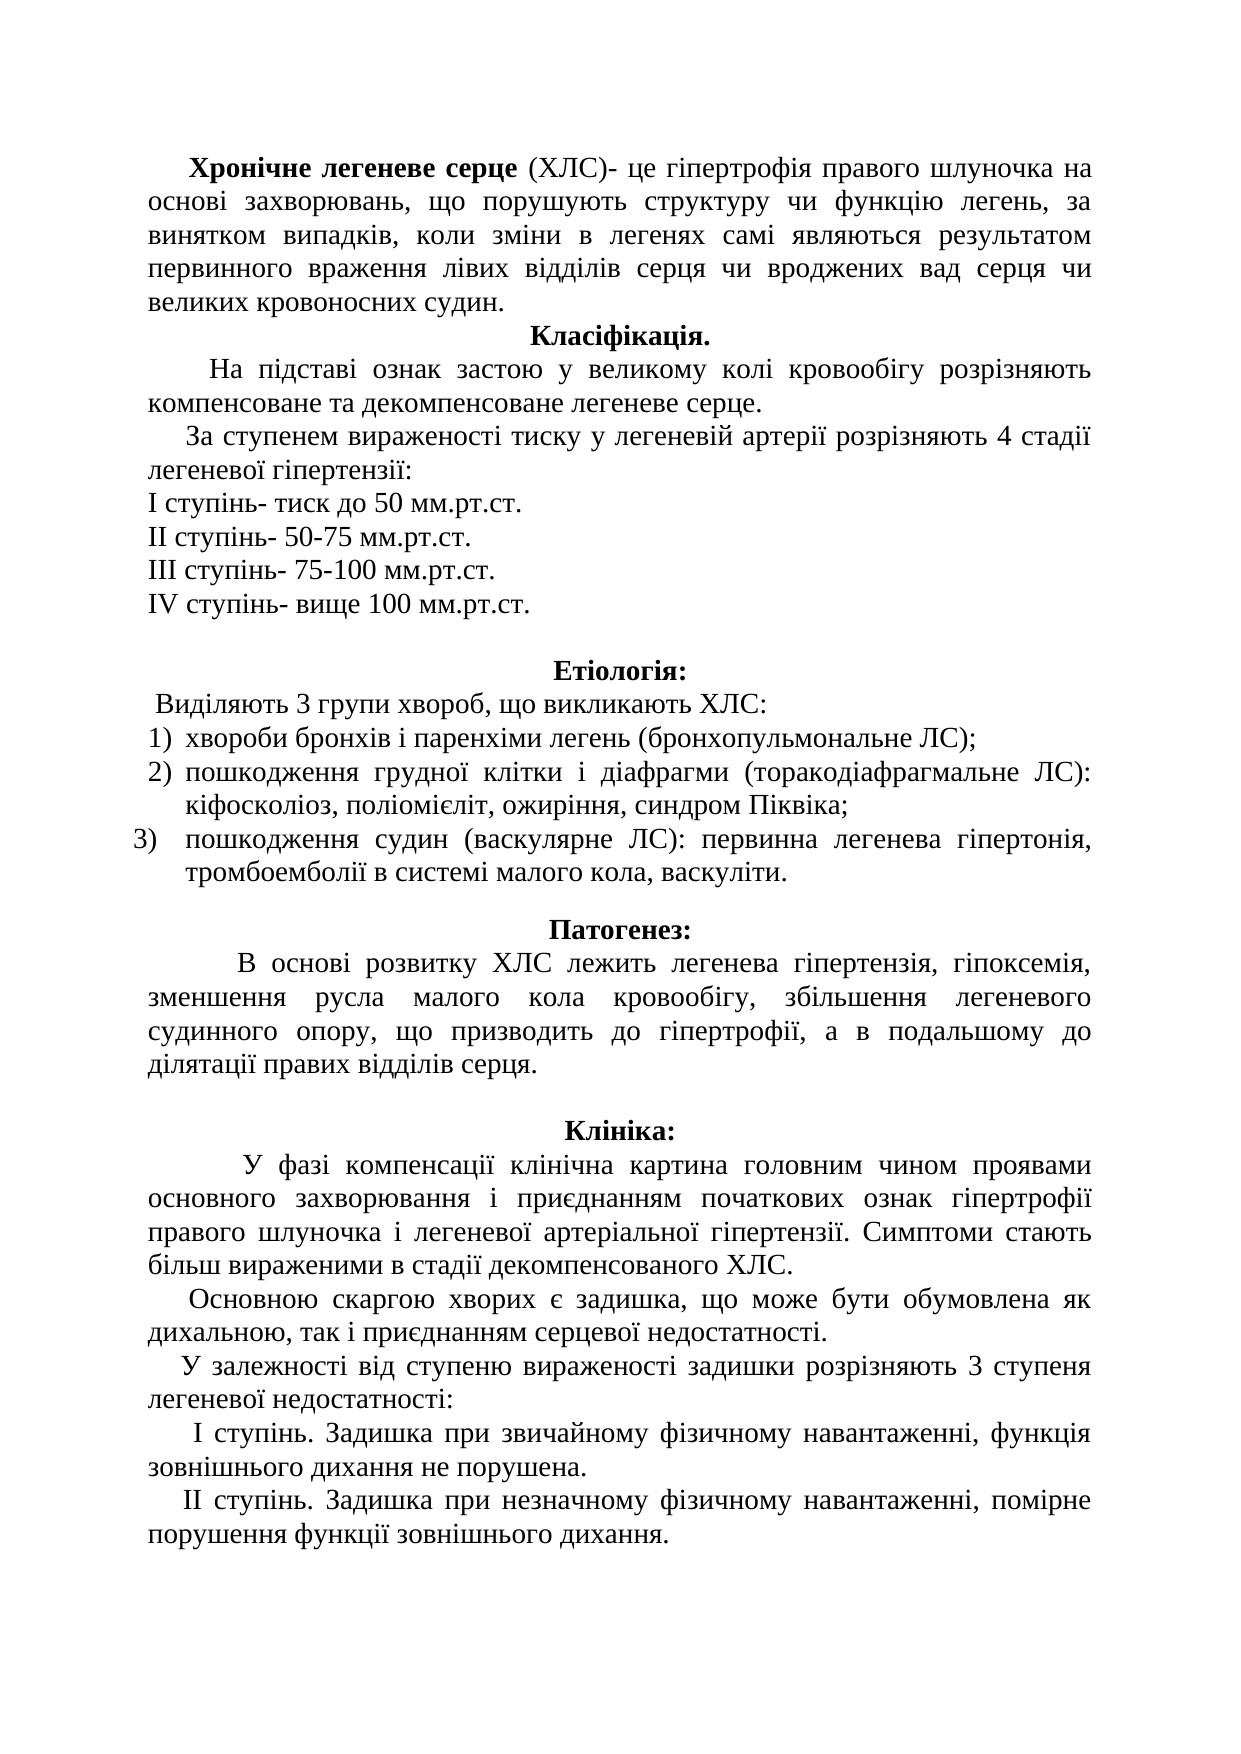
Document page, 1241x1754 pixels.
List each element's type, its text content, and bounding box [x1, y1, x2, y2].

text І ступінь- тиск до 50 мм.рт.ст. [148, 485, 1093, 519]
text У залежності від ступеню вираженості задишки розрізняють 3 ступеня легеневої недостатності: [148, 1348, 1093, 1415]
list пошкодження грудної клітки і діафрагми (торакодіафрагмальне ЛС): кіфосколіоз, поліомієліт, ожиріння, синдром Піквіка; [148, 754, 1093, 821]
text Клініка: [148, 1113, 1093, 1147]
text За ступенем вираженості тиску у легеневій артерії розрізняють 4 стадії легеневої гіпертензії: [148, 418, 1093, 485]
text Основною скаргою хворих є задишка, що може бути обумовлена як дихальною, так і приєднанням серцевої недостатності. [148, 1281, 1093, 1348]
text У фазі компенсації клінічна картина головним чином проявами основного захворювання і приєднанням початкових ознак гіпертрофії правого шлуночка і легеневої артеріальної гіпертензії. Симптоми стають більш вираженими в стадії декомпенсованого ХЛС. [148, 1147, 1093, 1281]
text Виділяють 3 групи хвороб, що викликають ХЛС: [148, 687, 1093, 720]
text Хронічне легеневе серце (ХЛС)- це гіпертрофія правого шлуночка на основі захворювань, що порушують структуру чи функцію легень, за винятком випадків, коли зміни в легенях самі являються результатом первинного враження лівих відділів серця чи вроджених вад серця чи великих кровоносних судин. [148, 150, 1093, 318]
text В основі розвитку ХЛС лежить легенева гіпертензія, гіпоксемія, зменшення русла малого кола кровообігу, збільшення легеневого судинного опору, що призводить до гіпертрофії, а в подальшому до ділятації правих відділів серця. [148, 946, 1093, 1080]
text ІV ступінь- вище 100 мм.рт.ст. [148, 586, 1093, 619]
list пошкодження судин (васкулярне ЛС): первинна легенева гіпертонія, тромбоемболії в системі малого кола, васкуліти. [133, 821, 1093, 888]
text Етіологія: [148, 653, 1093, 687]
text ІІ ступінь. Задишка при незначному фізичному навантаженні, помірне порушення функції зовнішнього дихання. [148, 1482, 1093, 1549]
text І ступінь. Задишка при звичайному фізичному навантаженні, функція зовнішнього дихання не порушена. [148, 1415, 1093, 1482]
text ІІ ступінь- 50-75 мм.рт.ст. [148, 519, 1093, 552]
text ІІІ ступінь- 75-100 мм.рт.ст. [148, 552, 1093, 586]
text Класіфікація. [148, 318, 1093, 351]
text На підставі ознак застою у великому колі кровообігу розрізняють компенсоване та декомпенсоване легеневе серце. [148, 351, 1093, 418]
list хвороби бронхів і паренхіми легень (бронхопульмональне ЛС); [148, 720, 1093, 754]
text Патогенез: [148, 912, 1093, 946]
